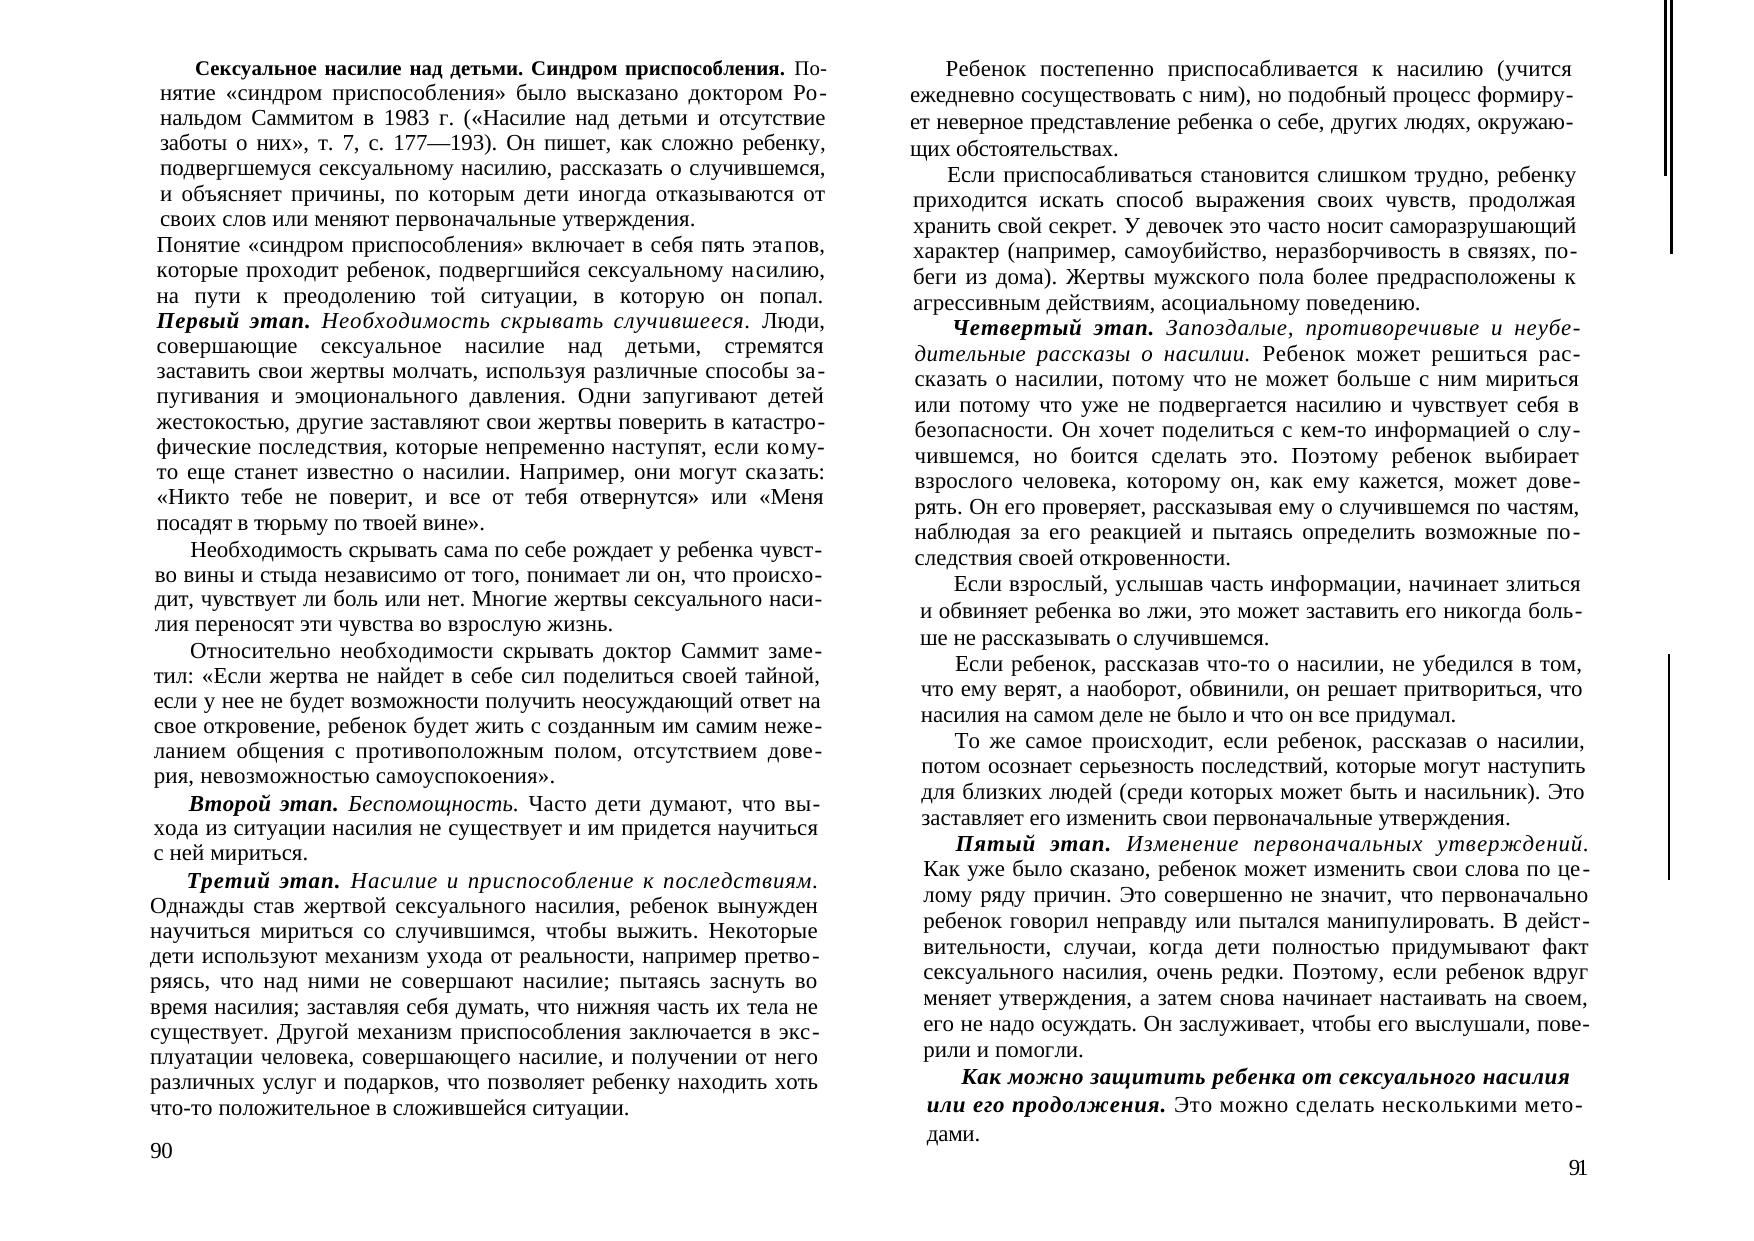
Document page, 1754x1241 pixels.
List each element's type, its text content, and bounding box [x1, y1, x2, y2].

text 90 [150, 1137, 827, 1163]
text 91 [910, 1154, 1591, 1180]
text Ребенок постепенно приспосабливается к насилию (учится ежедневно сосуществовать с ним), но подобный процесс формирует неверное представление ребенка о себе, других людях, окружающих обстоятельствах. [910, 55, 1573, 162]
text Если взрослый, услышав часть информации, начинает злиться и обвиняет ребенка во лжи, это может заставить его никогда больше не рассказывать о случившемся. [920, 570, 1582, 651]
text Как можно защитить ребенка от сексуального насилия или его продолжения. Это можно сделать несколькими методами. [927, 1062, 1591, 1147]
text Относительно необходимости скрывать доктор Саммит заметил: «Если жертва не найдет в себе сил поделиться своей тайной, если у нее не будет возможности получить неосуждающий ответ на свое откровение, ребенок будет жить с созданным им самим нежеланием общения с противоположным полом, отсутствием доверия, невозможностью самоуспокоения». [153, 639, 822, 789]
text Если ребенок, рассказав что-то о насилии, не убедился в том, что ему верят, а наоборот, обвинили, он решает притвориться, что насилия на самом деле не было и что он все придумал. [921, 651, 1584, 728]
text Сексуальное насилие над детьми. Синдром приспособления. Понятие «синдром приспособления» было высказано доктором Рональдом Саммитом в 1983 г. («Насилие над детьми и отсутствие заботы о них», т. 7, с. 177—193). Он пишет, как сложно ребенку, подвергшемуся сексуальному насилию, рассказать о случившемся, и объясняет причины, по которым дети иногда отказываются от своих слов или меняют первоначальные утверждения. [160, 55, 827, 231]
text То же самое происходит, если ребенок, рассказав о насилии, потом осознает серьезность последствий, которые могут наступить для близких людей (среди которых может быть и насильник). Это заставляет его изменить свои первоначальные утверждения. [921, 728, 1586, 831]
text Второй этап. Беспомощность. Часто дети думают, что выхода из ситуации насилия не существует и им придется научиться с ней мириться. [153, 792, 820, 865]
text Необходимость скрывать сама по себе рождает у ребенка чувство вины и стыда независимо от того, понимает ли он, что происходит, чувствует ли боль или нет. Многие жертвы сексуального насилия переносят эти чувства во взрослую жизнь. [154, 537, 822, 637]
text Третий этап. Насилие и приспособление к последствиям. Однажды став жертвой сексуального насилия, ребенок вынужден научиться мириться со случившимся, чтобы выжить. Некоторые дети используют механизм ухода от реальности, например претворяясь, что над ними не совершают насилие; пытаясь заснуть во время насилия; заставляя себя думать, что нижняя часть их тела не существует. Другой механизм приспособления заключается в эксплуатации человека, совершающего насилие, и получении от него различных услуг и подарков, что позволяет ребенку находить хоть что-то положительное в сложившейся ситуации. [150, 868, 819, 1120]
text Понятие «синдром приспособления» включает в себя пять этапов, которые проходит ребенок, подвергшийся сексуальному насилию, на пути к преодолению той ситуации, в которую он попал. Первый этап. Необходимость скрывать случившееся. Люди, совершающие сексуальное насилие над детьми, стремятся заставить свои жертвы молчать, используя различные способы запугивания и эмоционального давления. Одни запугивают детей жестокостью, другие заставляют свои жертвы поверить в катастрофические последствия, которые непременно наступят, если кому-то еще станет известно о насилии. Например, они могут сказать: «Никто тебе не поверит, и все от тебя отвернутся» или «Меня посадят в тюрьму по твоей вине». [156, 232, 825, 535]
text Если приспосабливаться становится слишком трудно, ребенку приходится искать способ выражения своих чувств, продолжая хранить свой секрет. У девочек это часто носит саморазрушающий характер (например, самоубийство, неразборчивость в связях, побеги из дома). Жертвы мужского пола более предрасположены к агрессивным действиям, асоциальному поведению. [913, 162, 1577, 315]
text Четвертый этап. Запоздалые, противоречивые и неубедительные рассказы о насилии. Ребенок может решиться рассказать о насилии, потому что не может больше с ним мириться или потому что уже не подвергается насилию и чувствует себя в безопасности. Он хочет поделиться с кем-то информацией о случившемся, но боится сделать это. Поэтому ребенок выбирает взрослого человека, которому он, как ему кажется, может доверять. Он его проверяет, рассказывая ему о случившемся по частям, наблюдая за его реакцией и пытаясь определить возможные последствия своей откровенности. [914, 315, 1580, 570]
text Пятый этап. Изменение первоначальных утверждений. Как уже было сказано, ребенок может изменить свои слова по целому ряду причин. Это совершенно не значит, что первоначально ребенок говорил неправду или пытался манипулировать. В действительности, случаи, когда дети полностью придумывают факт сексуального насилия, очень редки. Поэтому, если ребенок вдруг меняет утверждения, а затем снова начинает настаивать на своем, его не надо осуждать. Он заслуживает, чтобы его выслушали, поверили и помогли. [923, 831, 1590, 1062]
